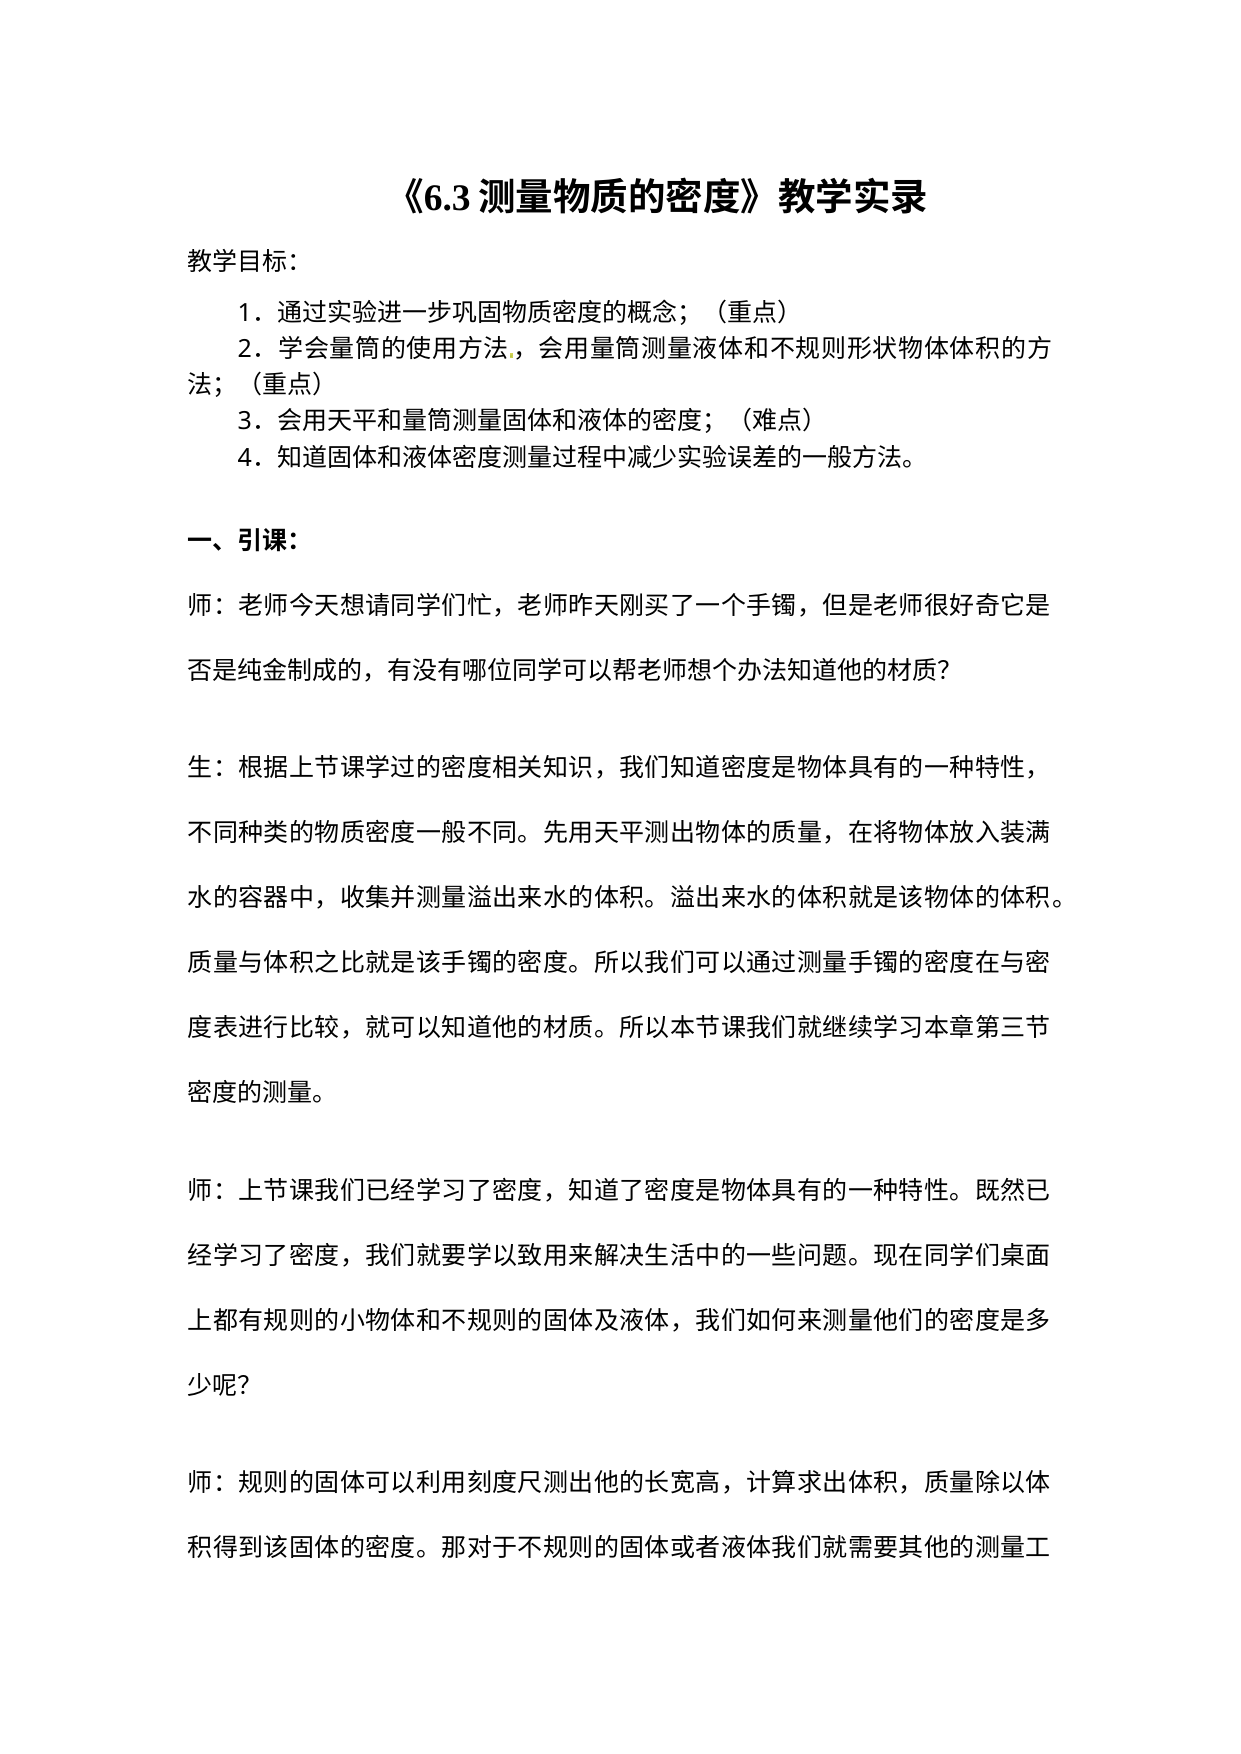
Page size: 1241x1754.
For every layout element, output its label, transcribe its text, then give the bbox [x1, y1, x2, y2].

text 3．会用天平和量筒测量固体和液体的密度；（难点） [187, 401, 1053, 437]
text 师：上节课我们已经学习了密度，知道了密度是物体具有的一种特性。既然已经学习了密度，我们就要学以致用来解决生活中的一些问题。现在同学们桌面上都有规则的小物体和不规则的固体及液体，我们如何来测量他们的密度是多少呢？ [187, 1156, 1053, 1416]
text 生：根据上节课学过的密度相关知识，我们知道密度是物体具有的一种特性，不同种类的物质密度一般不同。先用天平测出物体的质量，在将物体放入装满水的容器中，收集并测量溢出来水的体积。溢出来水的体积就是该物体的体积。质量与体积之比就是该手镯的密度。所以我们可以通过测量手镯的密度在与密度表进行比较，就可以知道他的材质。所以本节课我们就继续学习本章第三节密度的测量。 [187, 733, 1053, 1123]
text 教学目标： [187, 227, 1053, 292]
text 4．知道固体和液体密度测量过程中减少实验误差的一般方法。 [187, 437, 1053, 473]
text 一、引课： [187, 506, 1053, 571]
text 师：老师今天想请同学们忙，老师昨天刚买了一个手镯，但是老师很好奇它是否是纯金制成的，有没有哪位同学可以帮老师想个办法知道他的材质？ [187, 571, 1053, 701]
text 2．学会量筒的使用方法，会用量筒测量液体和不规则形状物体体积的方法；（重点） [187, 328, 1053, 401]
text 1．通过实验进一步巩固物质密度的概念；（重点） [187, 292, 1053, 328]
text 《6.3测量物质的密度》教学实录 [187, 162, 1053, 227]
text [187, 1448, 1053, 1578]
